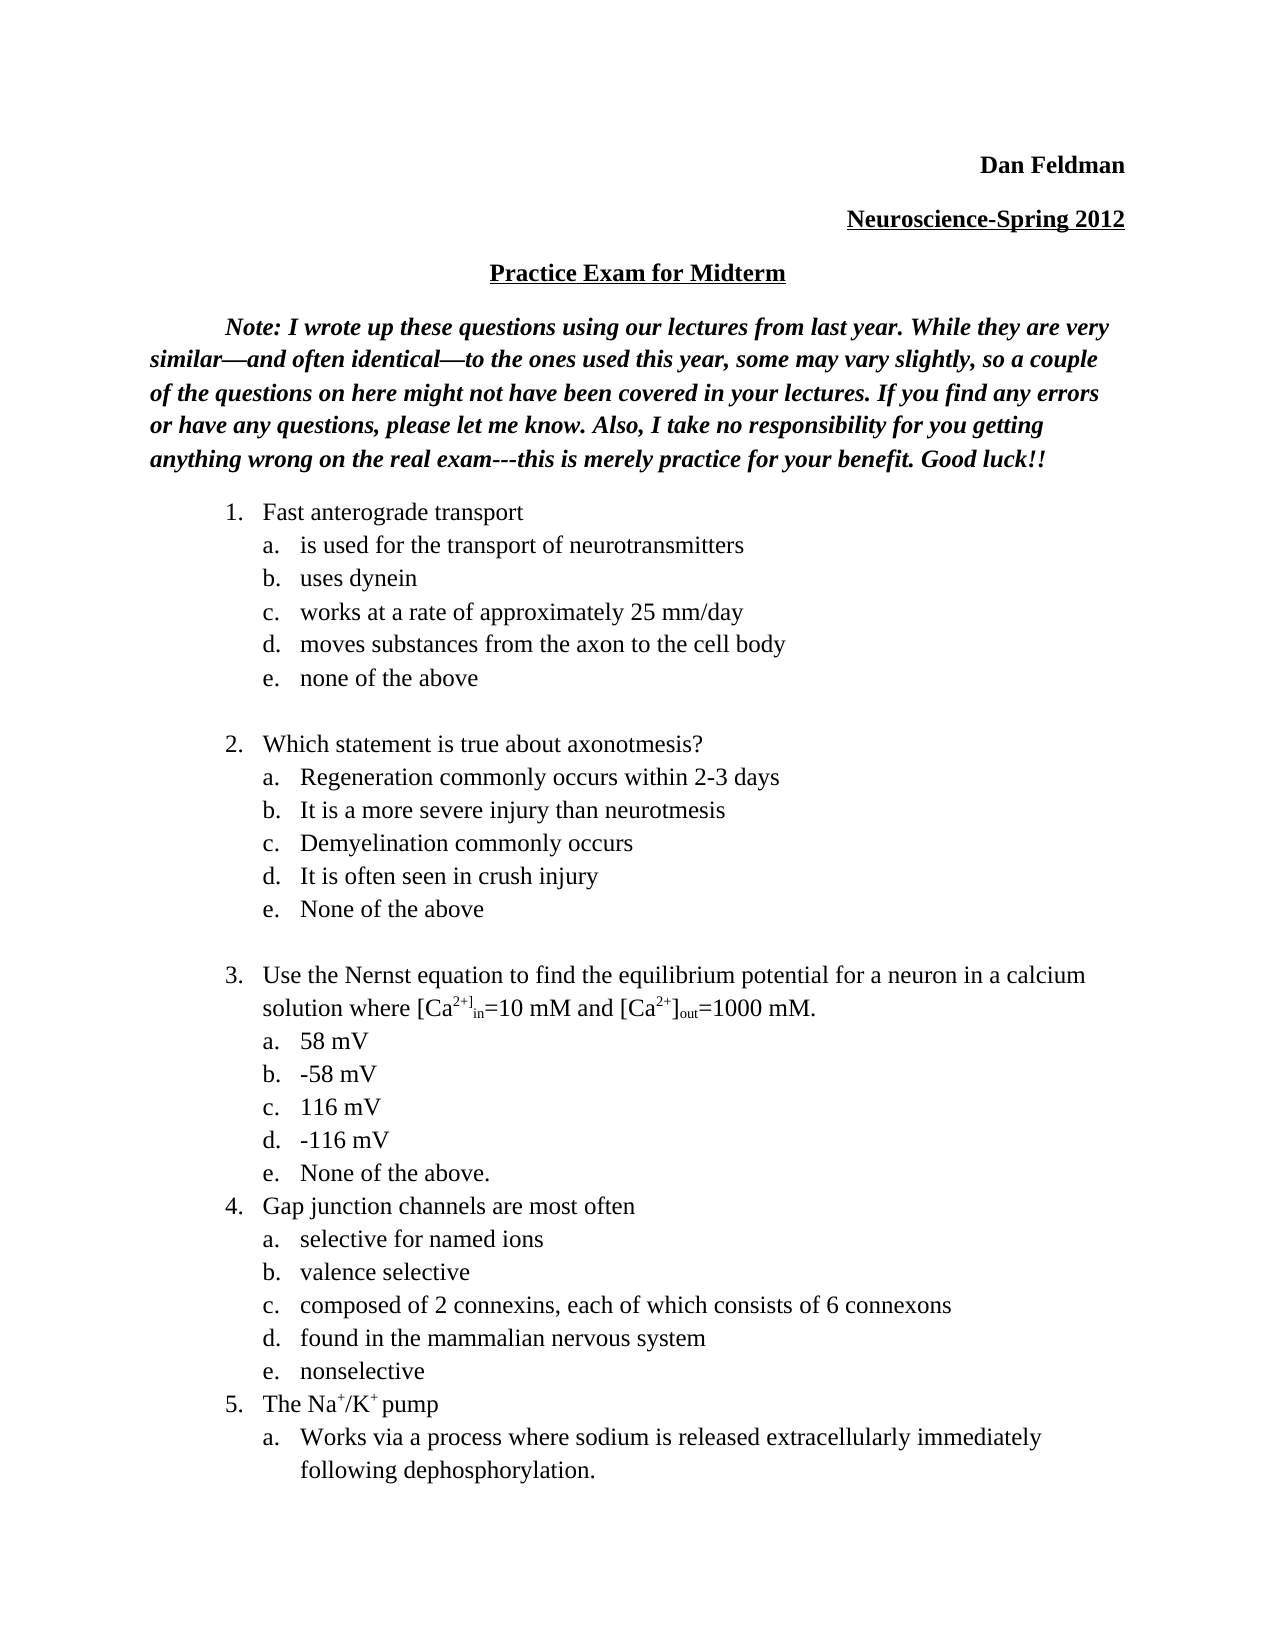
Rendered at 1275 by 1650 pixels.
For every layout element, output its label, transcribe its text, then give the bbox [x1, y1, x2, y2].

list is used for the transport of neurotransmitters [262, 531, 1125, 559]
text Note: I wrote up these questions using our lectures from last year. While they are very similar—and often identical—to the ones used this year, some may vary slightly, so a couple of the questions on here might not have been covered in your lectures. If you find any errors or have any questions, please let me know. Also, I take no responsibility for you getting anything wrong on the real exam---this is merely practice for your benefit. Good luck!! [150, 312, 1125, 472]
list None of the above. [262, 1158, 1125, 1187]
list -116 mV [262, 1125, 1125, 1154]
list Use the Nernst equation to find the equilibrium potential for a neuron in a calcium solution where [Ca2+]in=10 mM and [Ca2+]out=1000 mM. [225, 960, 1125, 1022]
list Demyelination commonly occurs [262, 828, 1125, 856]
list none of the above [262, 663, 1125, 691]
list selective for named ions [262, 1224, 1125, 1253]
list valence selective [262, 1257, 1125, 1286]
list Regeneration commonly occurs within 2-3 days [262, 762, 1125, 790]
list works at a rate of approximately 25 mm/day [262, 597, 1125, 625]
list Which statement is true about axonotmesis? [225, 729, 1125, 757]
list nonselective [262, 1356, 1125, 1385]
list 116 mV [262, 1092, 1125, 1121]
list The Na+/K+ pump [225, 1389, 1125, 1418]
list -58 mV [262, 1059, 1125, 1088]
text Dan Feldman [150, 150, 1125, 179]
list It is often seen in crush injury [262, 861, 1125, 889]
list Gap junction channels are most often [225, 1191, 1125, 1220]
list None of the above [262, 894, 1125, 922]
list Works via a process where sodium is released extracellularly immediately following dephosphorylation. [262, 1422, 1125, 1484]
text Neuroscience-Spring 2012 [150, 204, 1125, 233]
list moves substances from the axon to the cell body [262, 629, 1125, 658]
list Fast anterograde transport [225, 497, 1125, 526]
list 58 mV [262, 1026, 1125, 1054]
list composed of 2 connexins, each of which consists of 6 connexons [262, 1290, 1125, 1319]
list uses dynein [262, 563, 1125, 592]
text Practice Exam for Midterm [150, 258, 1125, 286]
list found in the mammalian nervous system [262, 1323, 1125, 1352]
list It is a more severe injury than neurotmesis [262, 795, 1125, 823]
